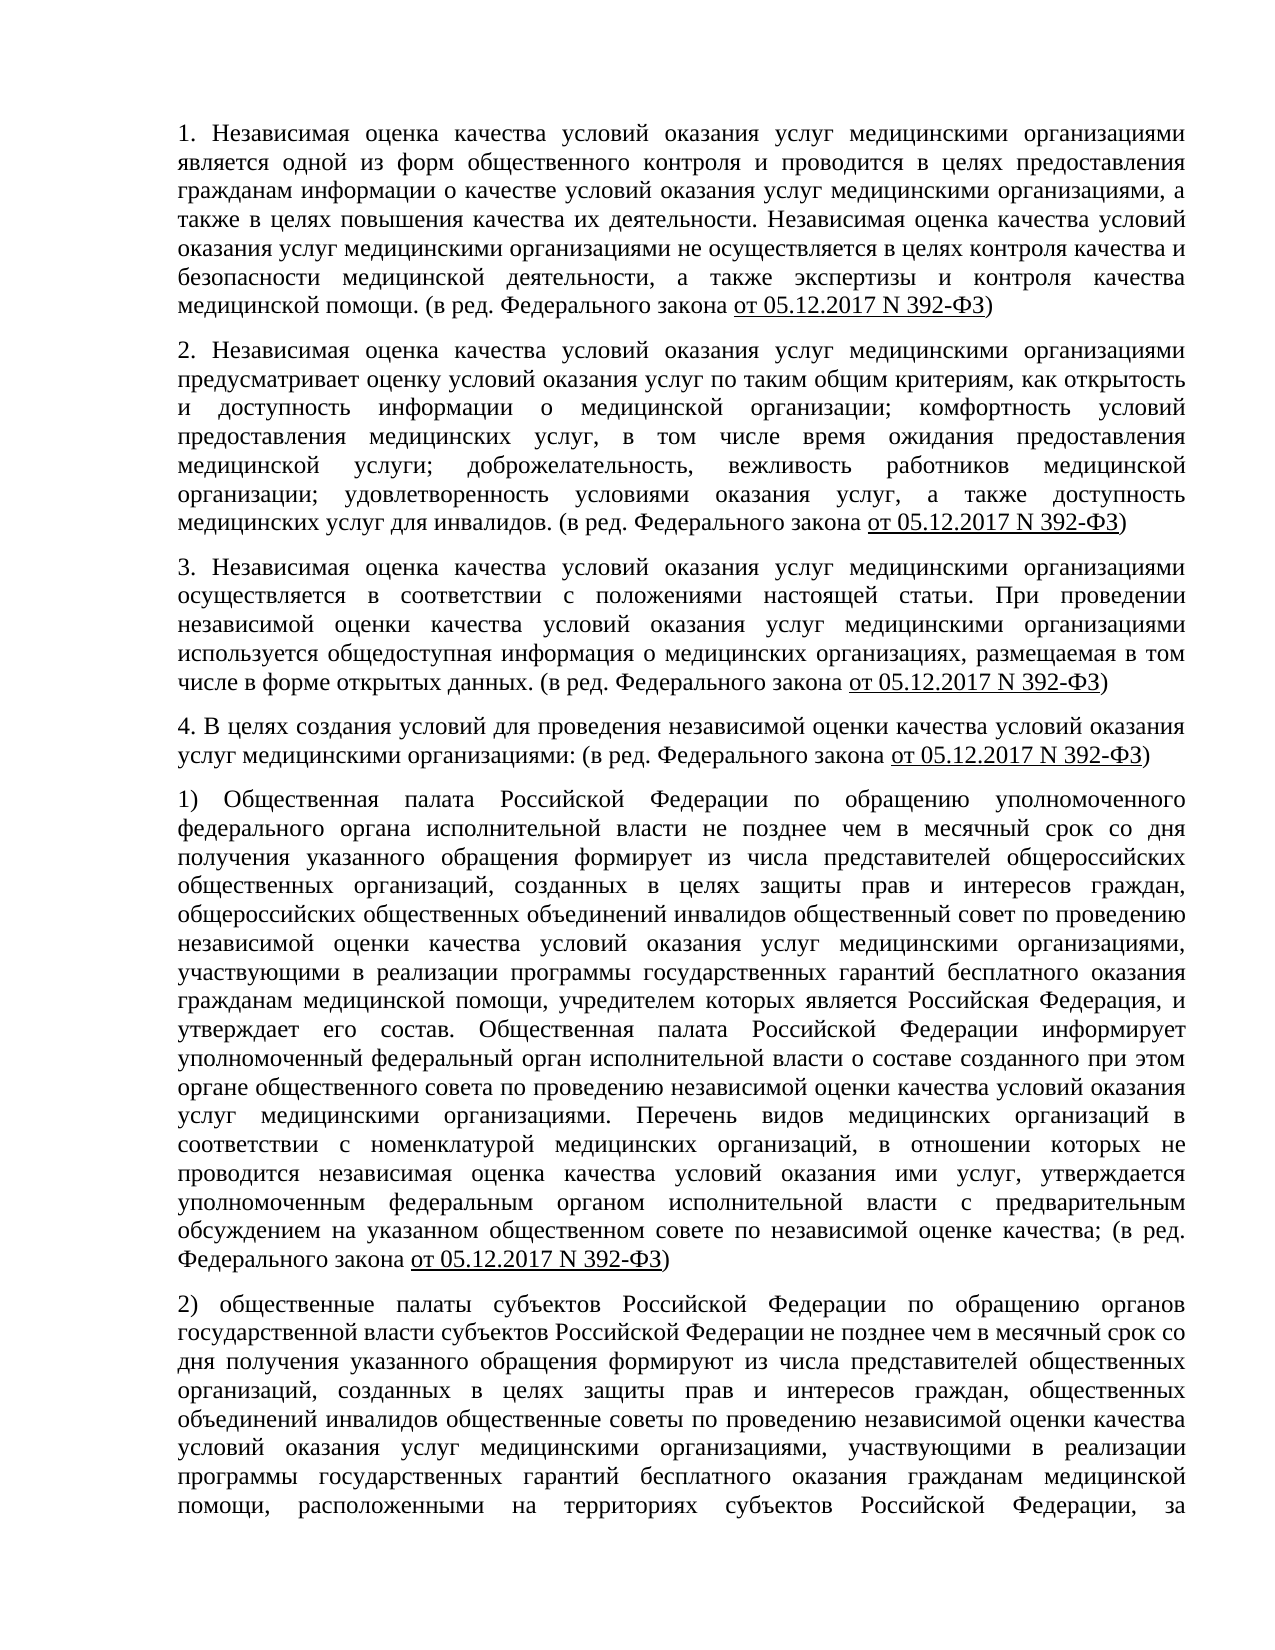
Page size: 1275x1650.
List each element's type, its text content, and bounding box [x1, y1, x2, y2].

text 2. Независимая оценка качества условий оказания услуг медицинскими организациями предусматривает оценку условий оказания услуг по таким общим критериям, как открытость и доступность информации о медицинской организации; комфортность условий предоставления медицинских услуг, в том числе время ожидания предоставления медицинской услуги; доброжелательность, вежливость работников медицинской организации; удовлетворенность условиями оказания услуг, а также доступность медицинских услуг для инвалидов. (в ред. Федерального закона от 05.12.2017 N 392-ФЗ) [177, 335, 1186, 536]
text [177, 1289, 1186, 1519]
text 1) Общественная палата Российской Федерации по обращению уполномоченного федерального органа исполнительной власти не позднее чем в месячный срок со дня получения указанного обращения формирует из числа представителей общероссийских общественных организаций, созданных в целях защиты прав и интересов граждан, общероссийских общественных объединений инвалидов общественный совет по проведению независимой оценки качества условий оказания услуг медицинскими организациями, участвующими в реализации программы государственных гарантий бесплатного оказания гражданам медицинской помощи, учредителем которых является Российская Федерация, и утверждает его состав. Общественная палата Российской Федерации информирует уполномоченный федеральный орган исполнительной власти о составе созданного при этом органе общественного совета по проведению независимой оценки качества условий оказания услуг медицинскими организациями. Перечень видов медицинских организаций в соответствии с номенклатурой медицинских организаций, в отношении которых не проводится независимая оценка качества условий оказания ими услуг, утверждается уполномоченным федеральным органом исполнительной власти с предварительным обсуждением на указанном общественном совете по независимой оценке качества; (в ред. Федерального закона от 05.12.2017 N 392-ФЗ) [177, 784, 1186, 1273]
text 3. Независимая оценка качества условий оказания услуг медицинскими организациями осуществляется в соответствии с положениями настоящей статьи. При проведении независимой оценки качества условий оказания услуг медицинскими организациями используется общедоступная информация о медицинских организациях, размещаемая в том числе в форме открытых данных. (в ред. Федерального закона от 05.12.2017 N 392-ФЗ) [177, 552, 1186, 696]
text 4. В целях создания условий для проведения независимой оценки качества условий оказания услуг медицинскими организациями: (в ред. Федерального закона от 05.12.2017 N 392-ФЗ) [177, 711, 1186, 769]
text 1. Независимая оценка качества условий оказания услуг медицинскими организациями является одной из форм общественного контроля и проводится в целях предоставления гражданам информации о качестве условий оказания услуг медицинскими организациями, а также в целях повышения качества их деятельности. Независимая оценка качества условий оказания услуг медицинскими организациями не осуществляется в целях контроля качества и безопасности медицинской деятельности, а также экспертизы и контроля качества медицинской помощи. (в ред. Федерального закона от 05.12.2017 N 392-ФЗ) [177, 118, 1186, 319]
